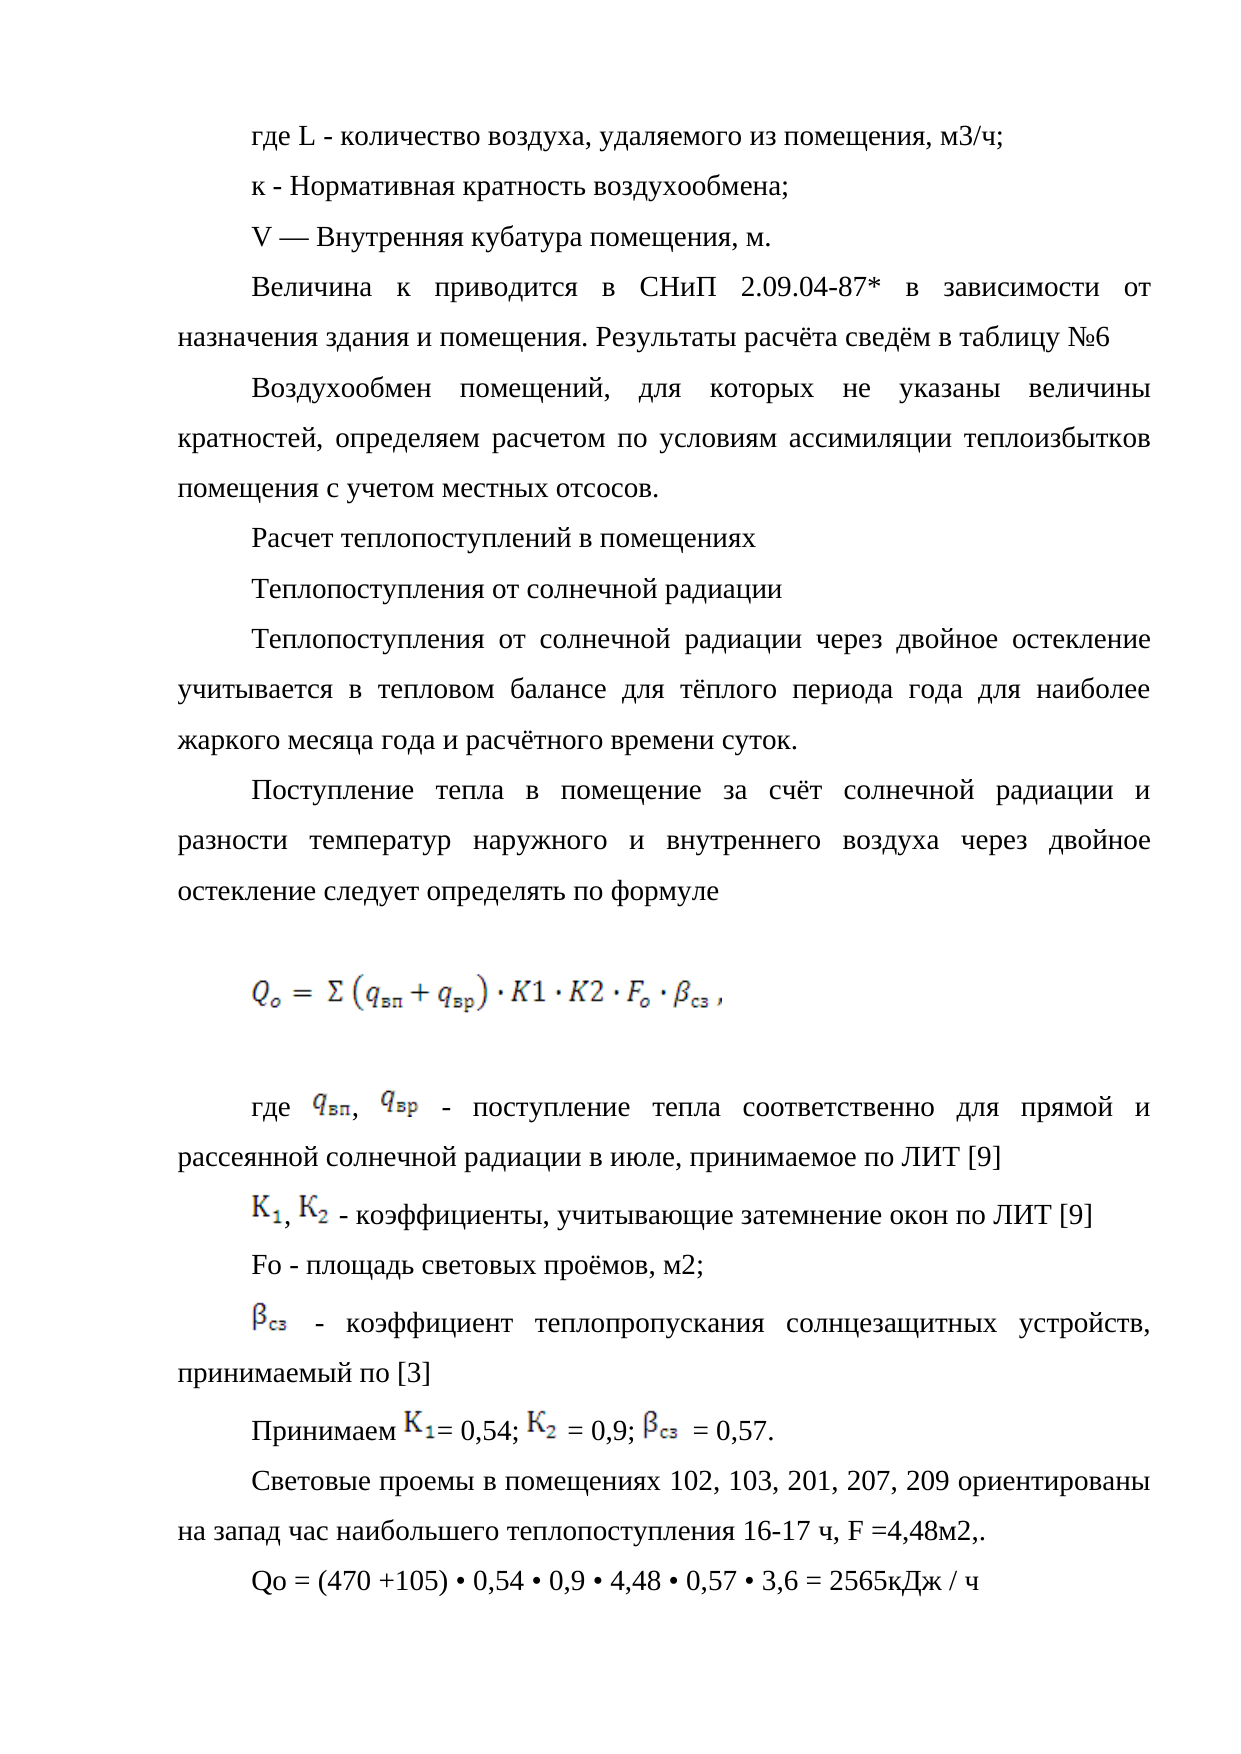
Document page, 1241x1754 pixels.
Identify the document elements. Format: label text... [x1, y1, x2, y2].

text , - коэффициенты, учитывающие затемнение окон по ЛИТ [9] [177, 1190, 1152, 1231]
picture [380, 1078, 420, 1117]
text к - Нормативная кратность воздухообмена; [177, 168, 1152, 202]
text - коэффициент теплопропускания солнцезащитных устройств, принимаемый по [3] [177, 1298, 1152, 1389]
text Поступление тепла в помещение за счёт солнечной радиации и разности температур наружного и внутреннего воздуха через двойное остекление следует определять по формуле [177, 772, 1152, 906]
text Воздухообмен помещений, для которых не указаны величины кратностей, определяем расчетом по условиям ассимиляции теплоизбытков помещения с учетом местных отсосов. [177, 370, 1152, 504]
picture [251, 973, 722, 1014]
text Расчет теплопоступлений в помещениях [177, 521, 1152, 554]
text Световые проемы в помещениях 102, 103, 201, 207, 209 ориентированы на запад час наибольшего теплопоступления 16-17 ч, F =4,48м2,. [177, 1463, 1152, 1547]
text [177, 1563, 1152, 1597]
text Теплопоступления от солнечной радиации [177, 571, 1152, 604]
picture [312, 1081, 352, 1117]
text Fo - площадь световых проёмов, м2; [177, 1247, 1152, 1281]
picture [251, 1297, 294, 1332]
picture [251, 1189, 284, 1225]
text Величина к приводится в СНиП 2.09.04-87* в зависимости от назначения здания и помещения. Результаты расчёта сведём в таблицу №6 [177, 269, 1152, 353]
picture [403, 1405, 437, 1440]
text Теплопоступления от солнечной радиации через двойное остекление учитывается в тепловом балансе для тёплого периода года для наиболее жаркого месяца года и расчётного времени суток. [177, 621, 1152, 755]
text Принимаем = 0,54; = 0,9; = 0,57. [177, 1405, 1152, 1446]
text где L - количество воздуха, удаляемого из помещения, м3/ч; [177, 118, 1152, 152]
picture [298, 1189, 332, 1225]
text где , - поступление тепла соответственно для прямой и рассеянной солнечной радиации в июле, принимаемое по ЛИТ [9] [177, 1079, 1152, 1173]
picture [526, 1405, 560, 1440]
text V — Внутренняя кубатура помещения, м. [177, 219, 1152, 252]
picture [642, 1405, 685, 1440]
